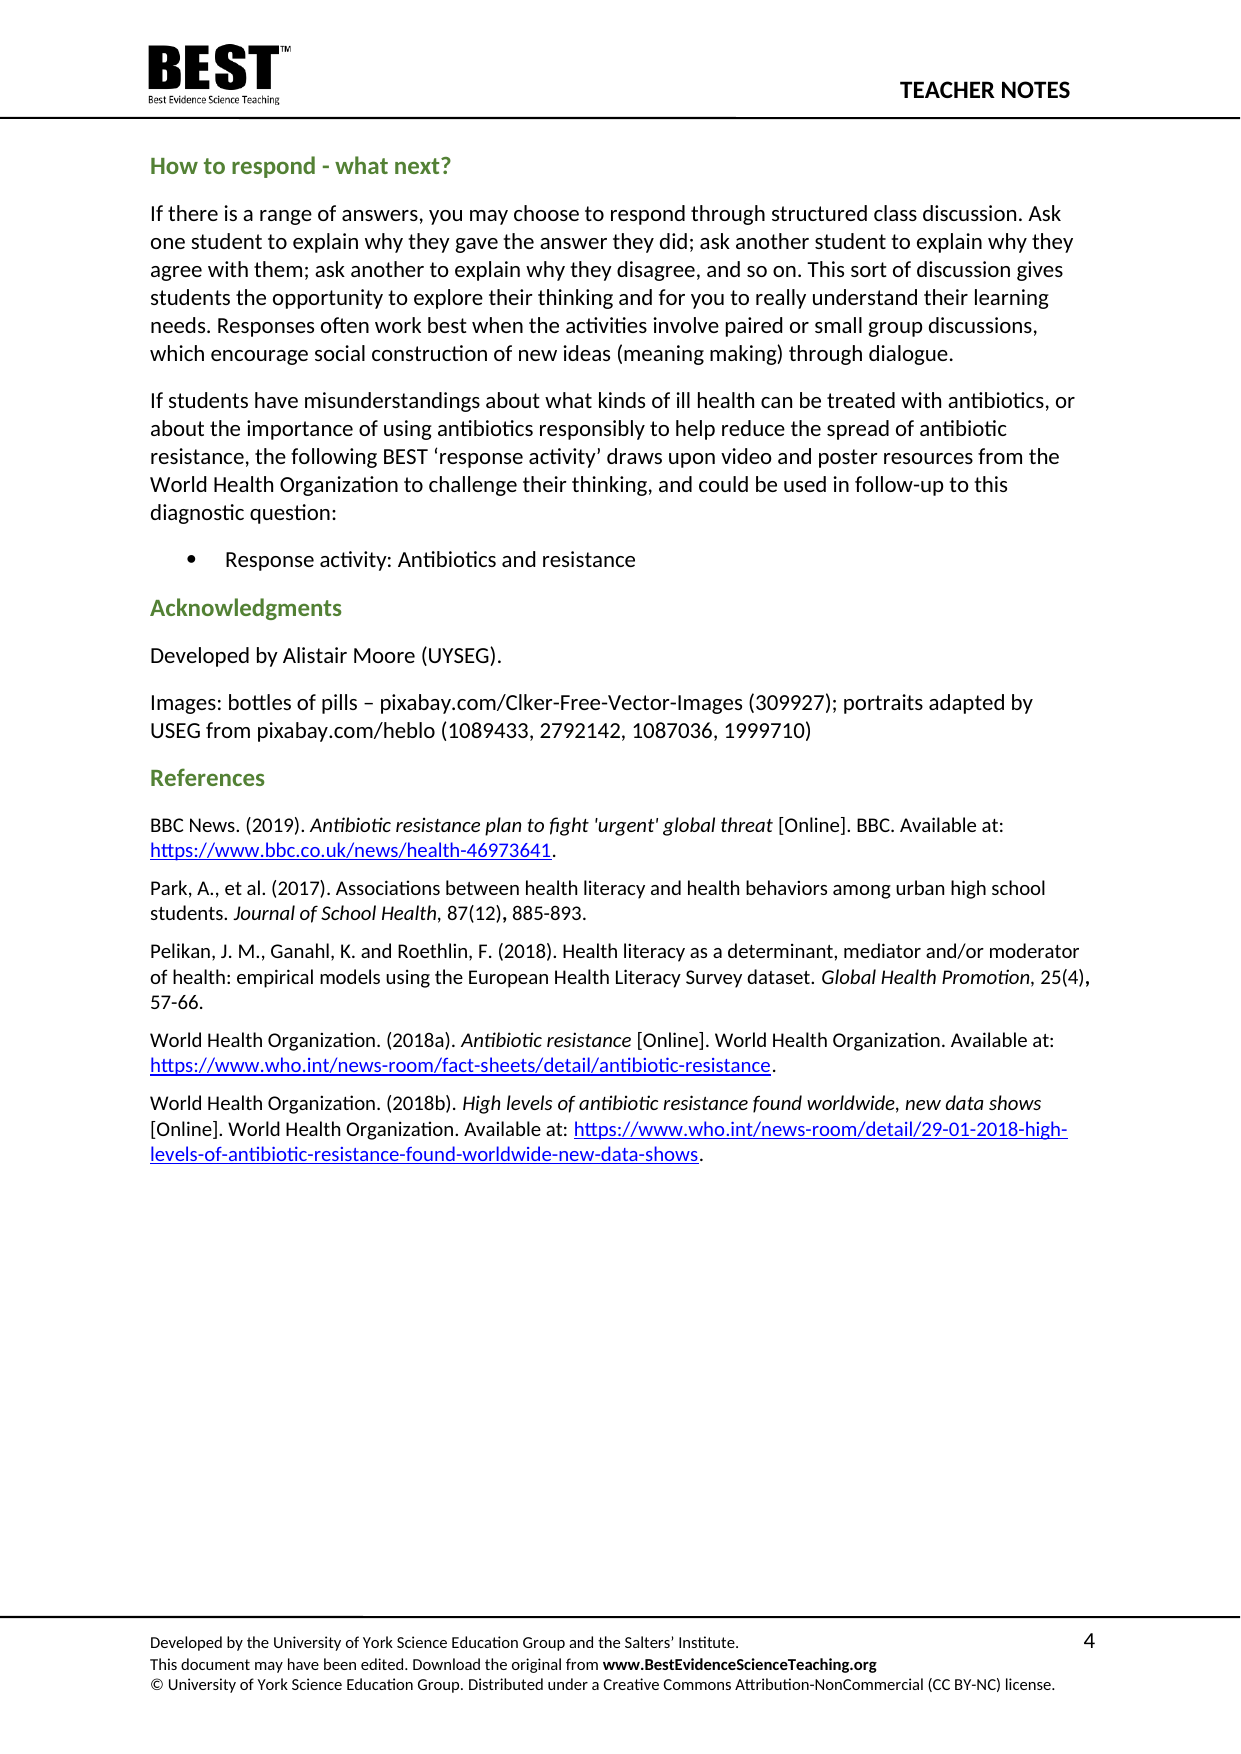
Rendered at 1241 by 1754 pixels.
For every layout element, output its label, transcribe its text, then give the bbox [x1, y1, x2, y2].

text How to respond - what next? [150, 150, 1090, 181]
text World Health Organization. (2018a). Antibiotic resistance [Online]. World Health Organization. Available at: https://www.who.int/news-room/fact-sheets/detail/antibiotic-resistance. [150, 1027, 1090, 1078]
text If there is a range of answers, you may choose to respond through structured class discussion. Ask one student to explain why they gave the answer they did; ask another student to explain why they agree with them; ask another to explain why they disagree, and so on. This sort of discussion gives students the opportunity to explore their thinking and for you to really understand their learning needs. Responses often work best when the activities involve paired or small group discussions, which encourage social construction of new ideas (meaning making) through dialogue. [150, 199, 1090, 367]
text Pelikan, J. M., Ganahl, K. and Roethlin, F. (2018). Health literacy as a determinant, mediator and/or moderator of health: empirical models using the European Health Literacy Survey dataset. Global Health Promotion, 25(4), 57-66. [150, 938, 1090, 1015]
text References [150, 763, 1090, 793]
text World Health Organization. (2018b). High levels of antibiotic resistance found worldwide, new data shows [Online]. World Health Organization. Available at: https://www.who.int/news-room/detail/29-01-2018-high-levels-of-antibiotic-resistance-found-worldwide-new-data-shows. [150, 1091, 1090, 1167]
picture [148, 44, 291, 105]
text If students have misunderstandings about what kinds of ill health can be treated with antibiotics, or about the importance of using antibiotics responsibly to help reduce the spread of antibiotic resistance, the following BEST ‘response activity’ draws upon video and poster resources from the World Health Organization to challenge their thinking, and could be used in follow-up to this diagnostic question: [150, 386, 1090, 526]
text Acknowledgments [150, 592, 1090, 622]
list Response activity: Antibiotics and resistance [187, 545, 1090, 573]
text BBC News. (2019). Antibiotic resistance plan to fight 'urgent' global threat [Online]. BBC. Available at: https://www.bbc.co.uk/news/health-46973641. [150, 812, 1090, 863]
text Developed by Alistair Moore (UYSEG). [150, 641, 1090, 669]
text Park, A., et al. (2017). Associations between health literacy and health behaviors among urban high school students. Journal of School Health, 87(12), 885-893. [150, 875, 1090, 926]
text Images: bottles of pills – pixabay.com/Clker-Free-Vector-Images (309927); portraits adapted by USEG from pixabay.com/heblo (1089433, 2792142, 1087036, 1999710) [150, 688, 1090, 744]
